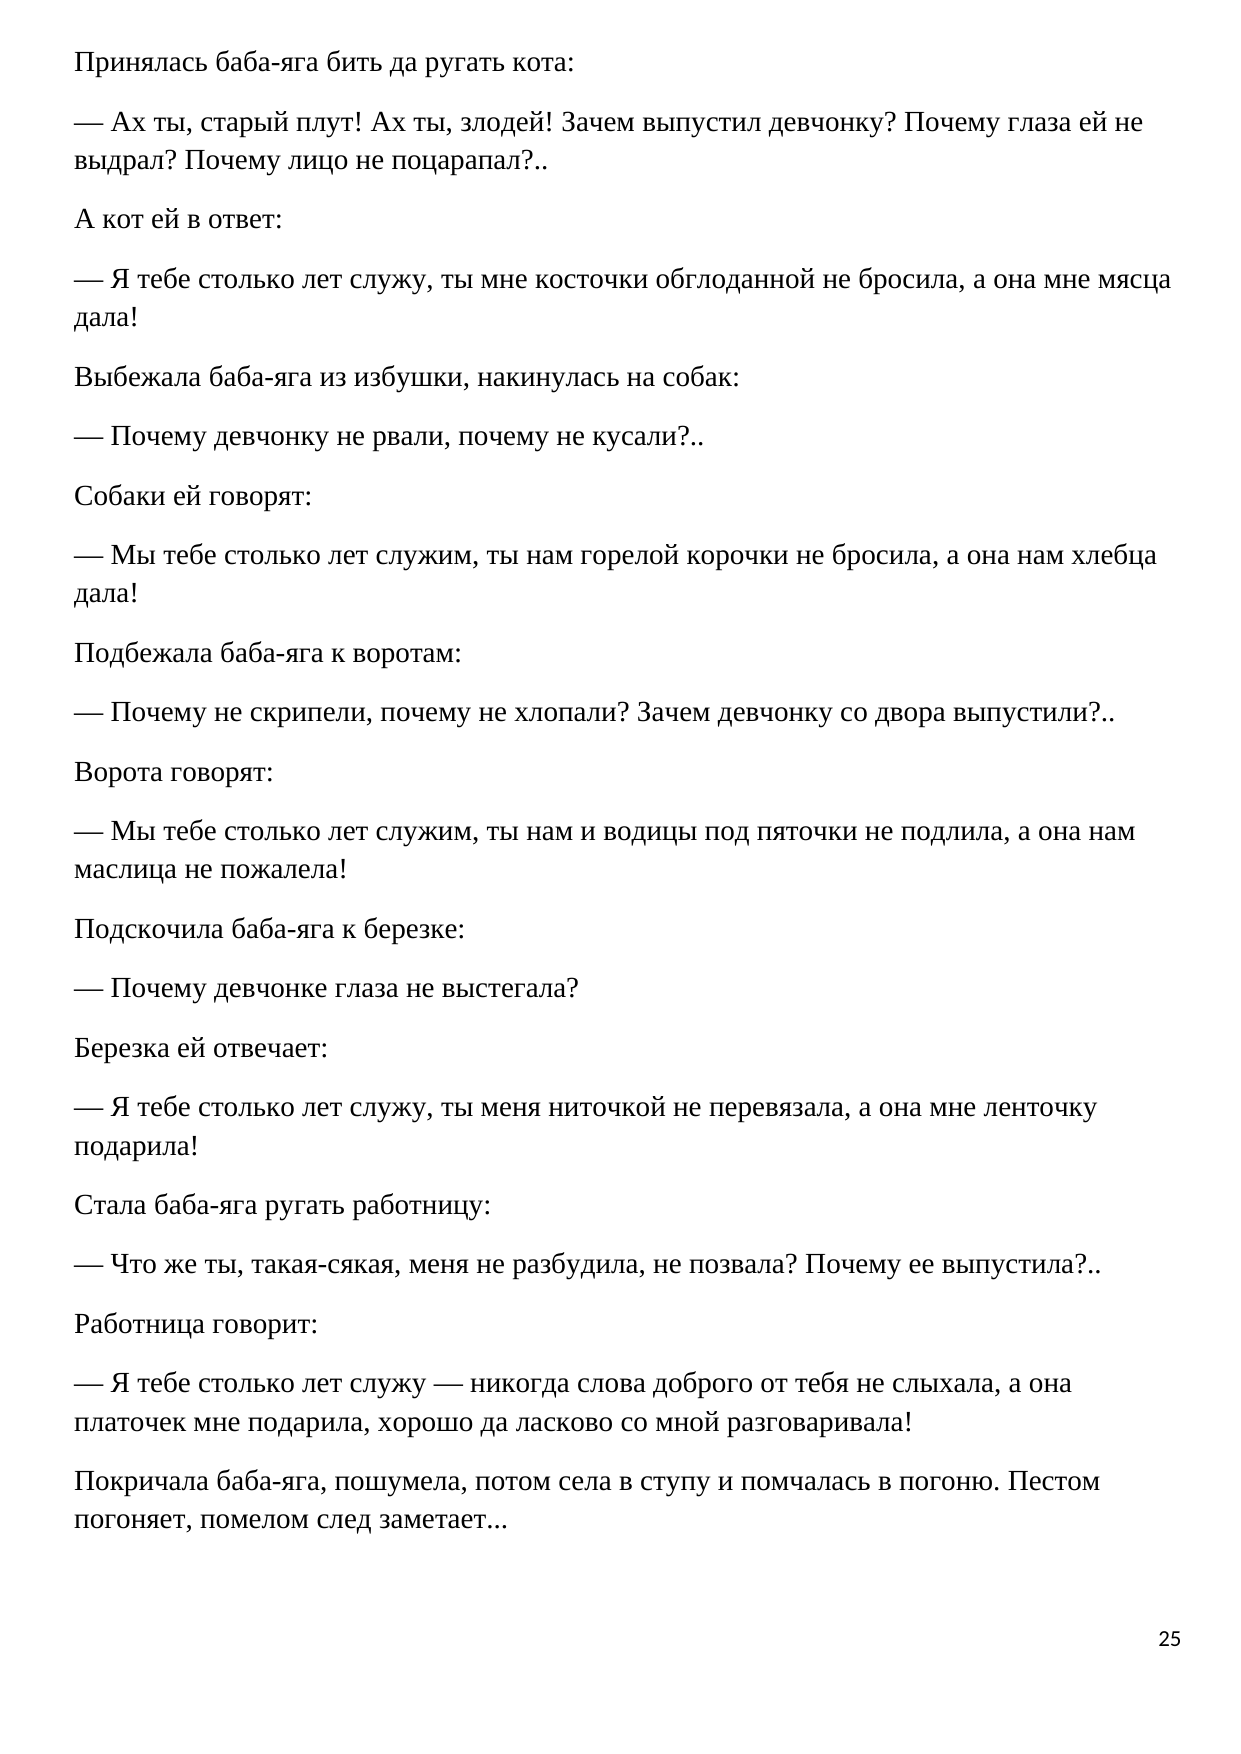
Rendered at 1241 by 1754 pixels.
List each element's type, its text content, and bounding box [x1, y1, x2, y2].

text Подбежала баба-яга к воротам: [74, 635, 1181, 668]
text Работница говорит: [74, 1306, 1181, 1339]
text — Почему девчонке глаза не выстегала? [74, 970, 1181, 1004]
text Собаки ей говорят: [74, 478, 1181, 511]
text — Почему девчонку не рвали, почему не кусали?.. [74, 418, 1181, 452]
text — Я тебе столько лет служу, ты меня ниточкой не перевязала, а она мне ленточку подарила! [74, 1089, 1181, 1161]
text Выбежала баба-яга из избушки, накинулась на собак: [74, 359, 1181, 392]
text — Я тебе столько лет служу — никогда слова доброго от тебя не слыхала, а она платочек мне подарила, хорошо да ласково со мной разговаривала! [74, 1365, 1181, 1437]
text — Почему не скрипели, почему не хлопали? Зачем девчонку со двора выпустили?.. [74, 694, 1181, 728]
text Стала баба-яга ругать работницу: [74, 1187, 1181, 1221]
text А кот ей в ответ: [74, 202, 1181, 235]
text — Мы тебе столько лет служим, ты нам и водицы под пяточки не подлила, а она нам маслица не пожалела! [74, 813, 1181, 885]
text — Ах ты, старый плут! Ах ты, злодей! Зачем выпустил девчонку? Почему глаза ей не выдрал? Почему лицо не поцарапал?.. [74, 104, 1181, 176]
text Принялась баба-яга бить да ругать кота: [74, 44, 1181, 78]
text Березка ей отвечает: [74, 1030, 1181, 1063]
text — Мы тебе столько лет служим, ты нам горелой корочки не бросила, а она нам хлебца дала! [74, 537, 1181, 609]
text Подскочила баба-яга к березке: [74, 911, 1181, 944]
text — Я тебе столько лет служу, ты мне косточки обглоданной не бросила, а она мне мясца дала! [74, 261, 1181, 333]
text Ворота говорят: [74, 754, 1181, 787]
text Покричала баба-яга, пошумела, потом села в ступу и помчалась в погоню. Пестом погоняет, помелом след заметает... [74, 1463, 1181, 1535]
text — Что же ты, такая-сякая, меня не разбудила, не позвала? Почему ее выпустила?.. [74, 1246, 1181, 1280]
